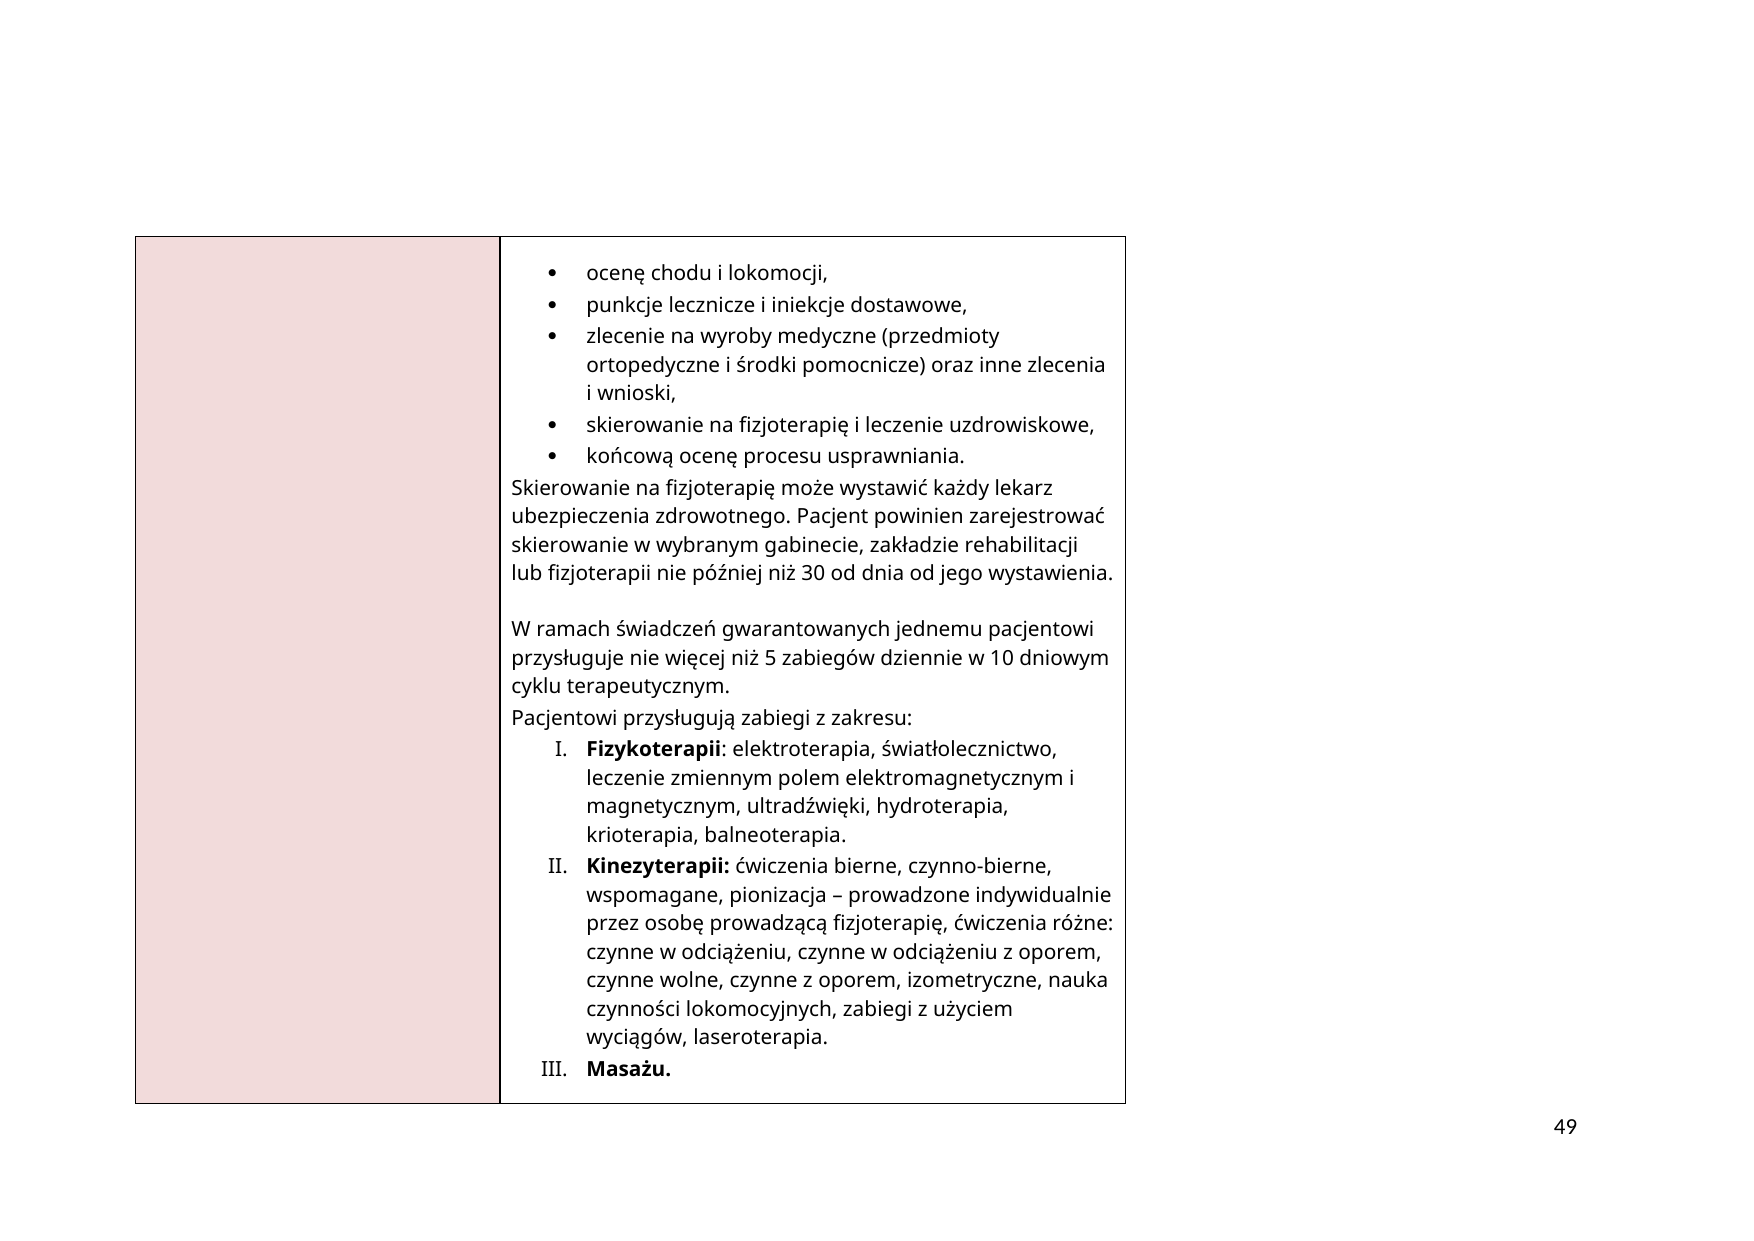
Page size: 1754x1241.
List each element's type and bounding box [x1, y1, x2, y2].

table_cell [136, 237, 499, 1103]
table_cell [501, 237, 1125, 1103]
